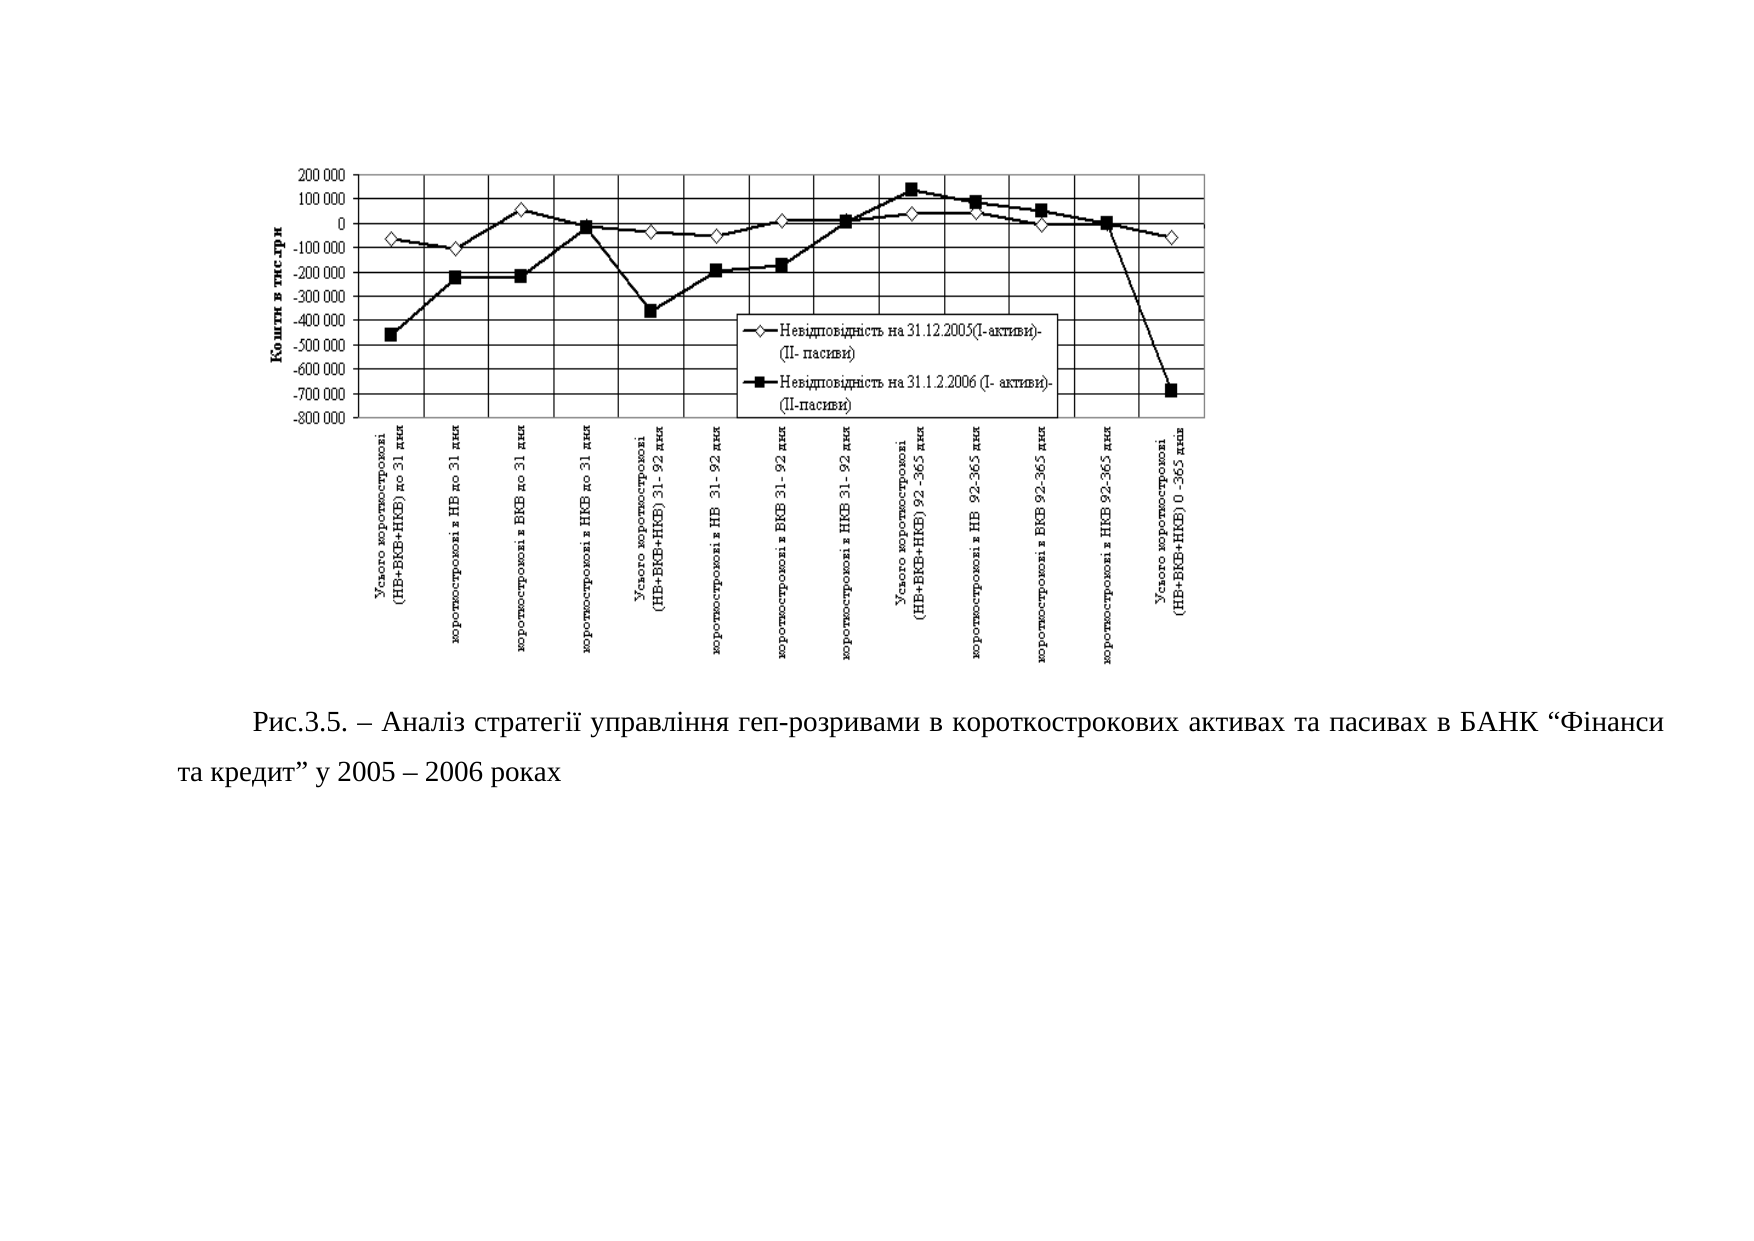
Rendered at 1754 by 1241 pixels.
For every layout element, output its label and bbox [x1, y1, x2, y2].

picture [244, 138, 1210, 688]
